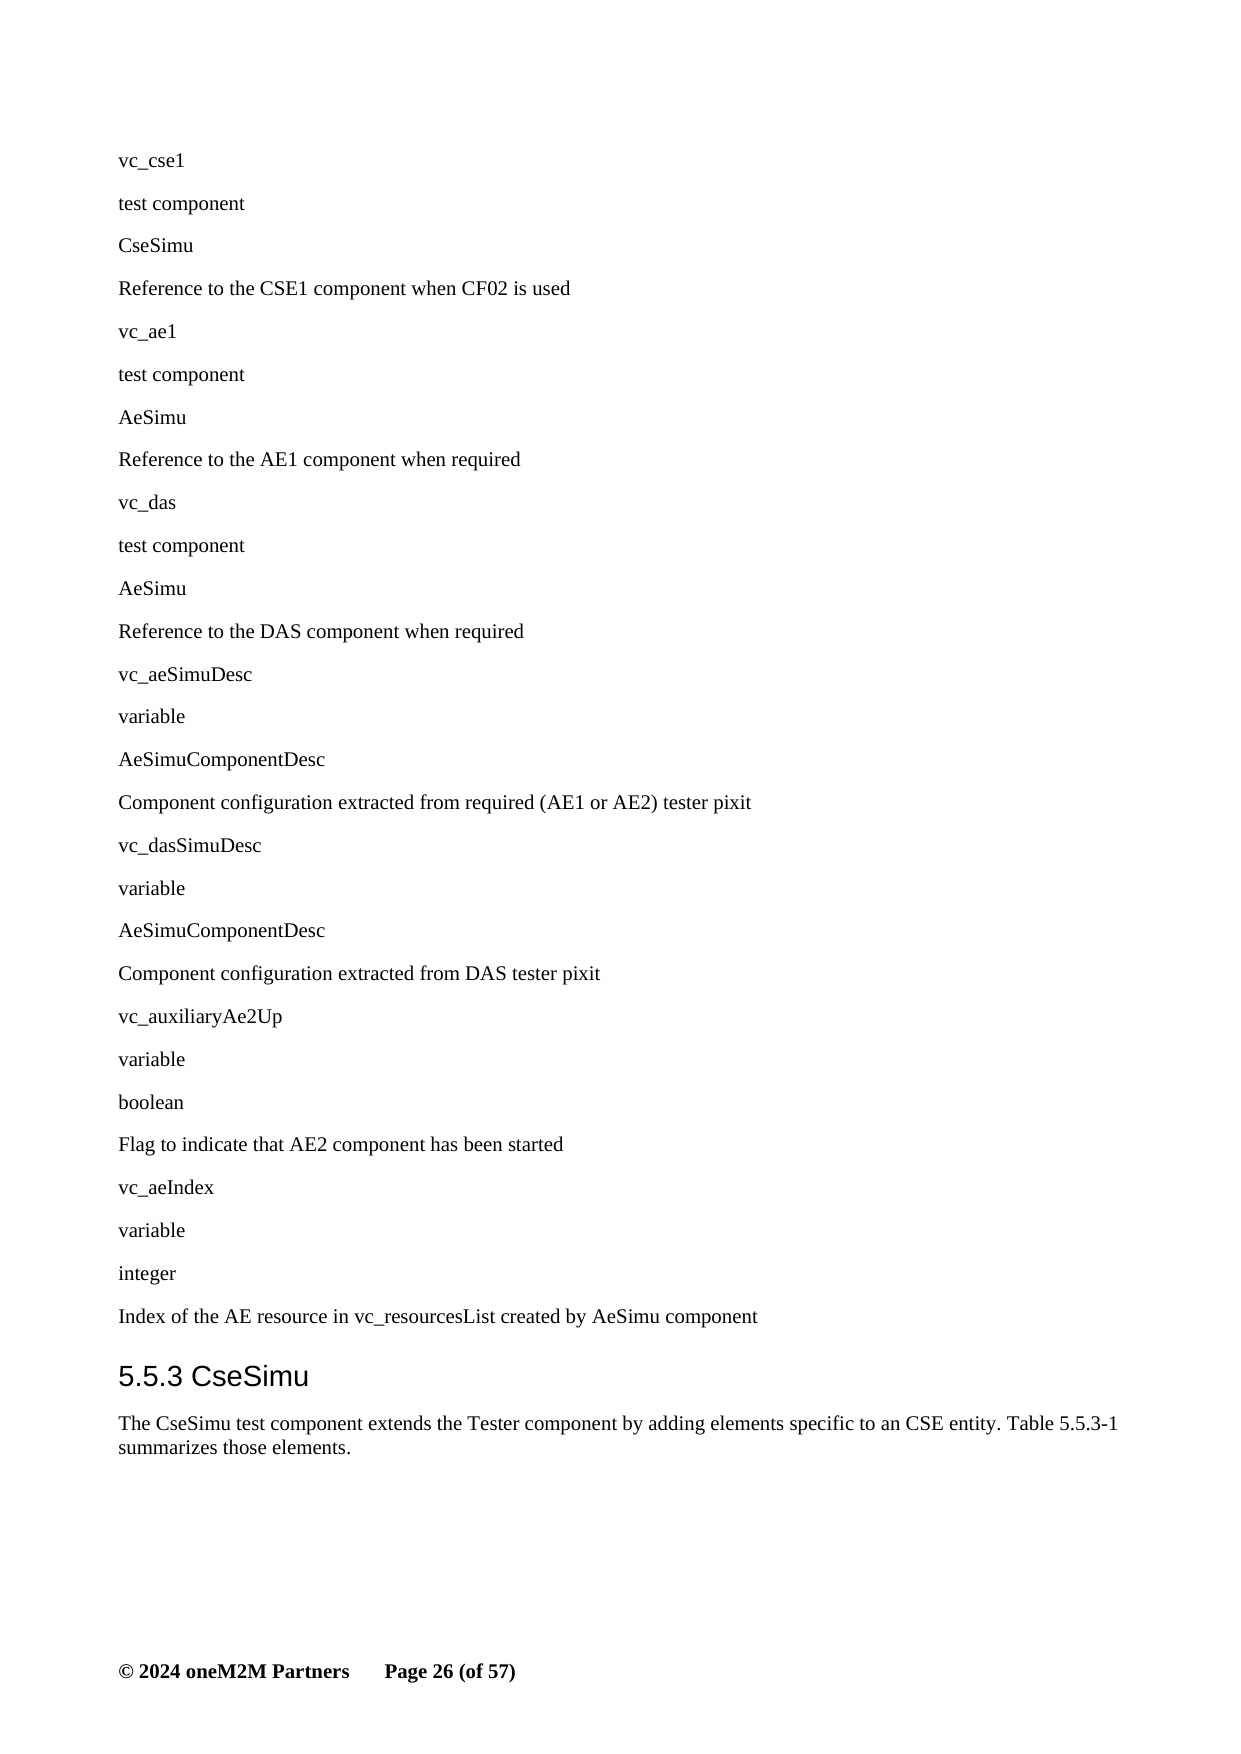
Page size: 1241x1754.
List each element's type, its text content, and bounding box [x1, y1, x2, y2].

subtitle 5.5.3 CseSimu [118, 1359, 1122, 1392]
